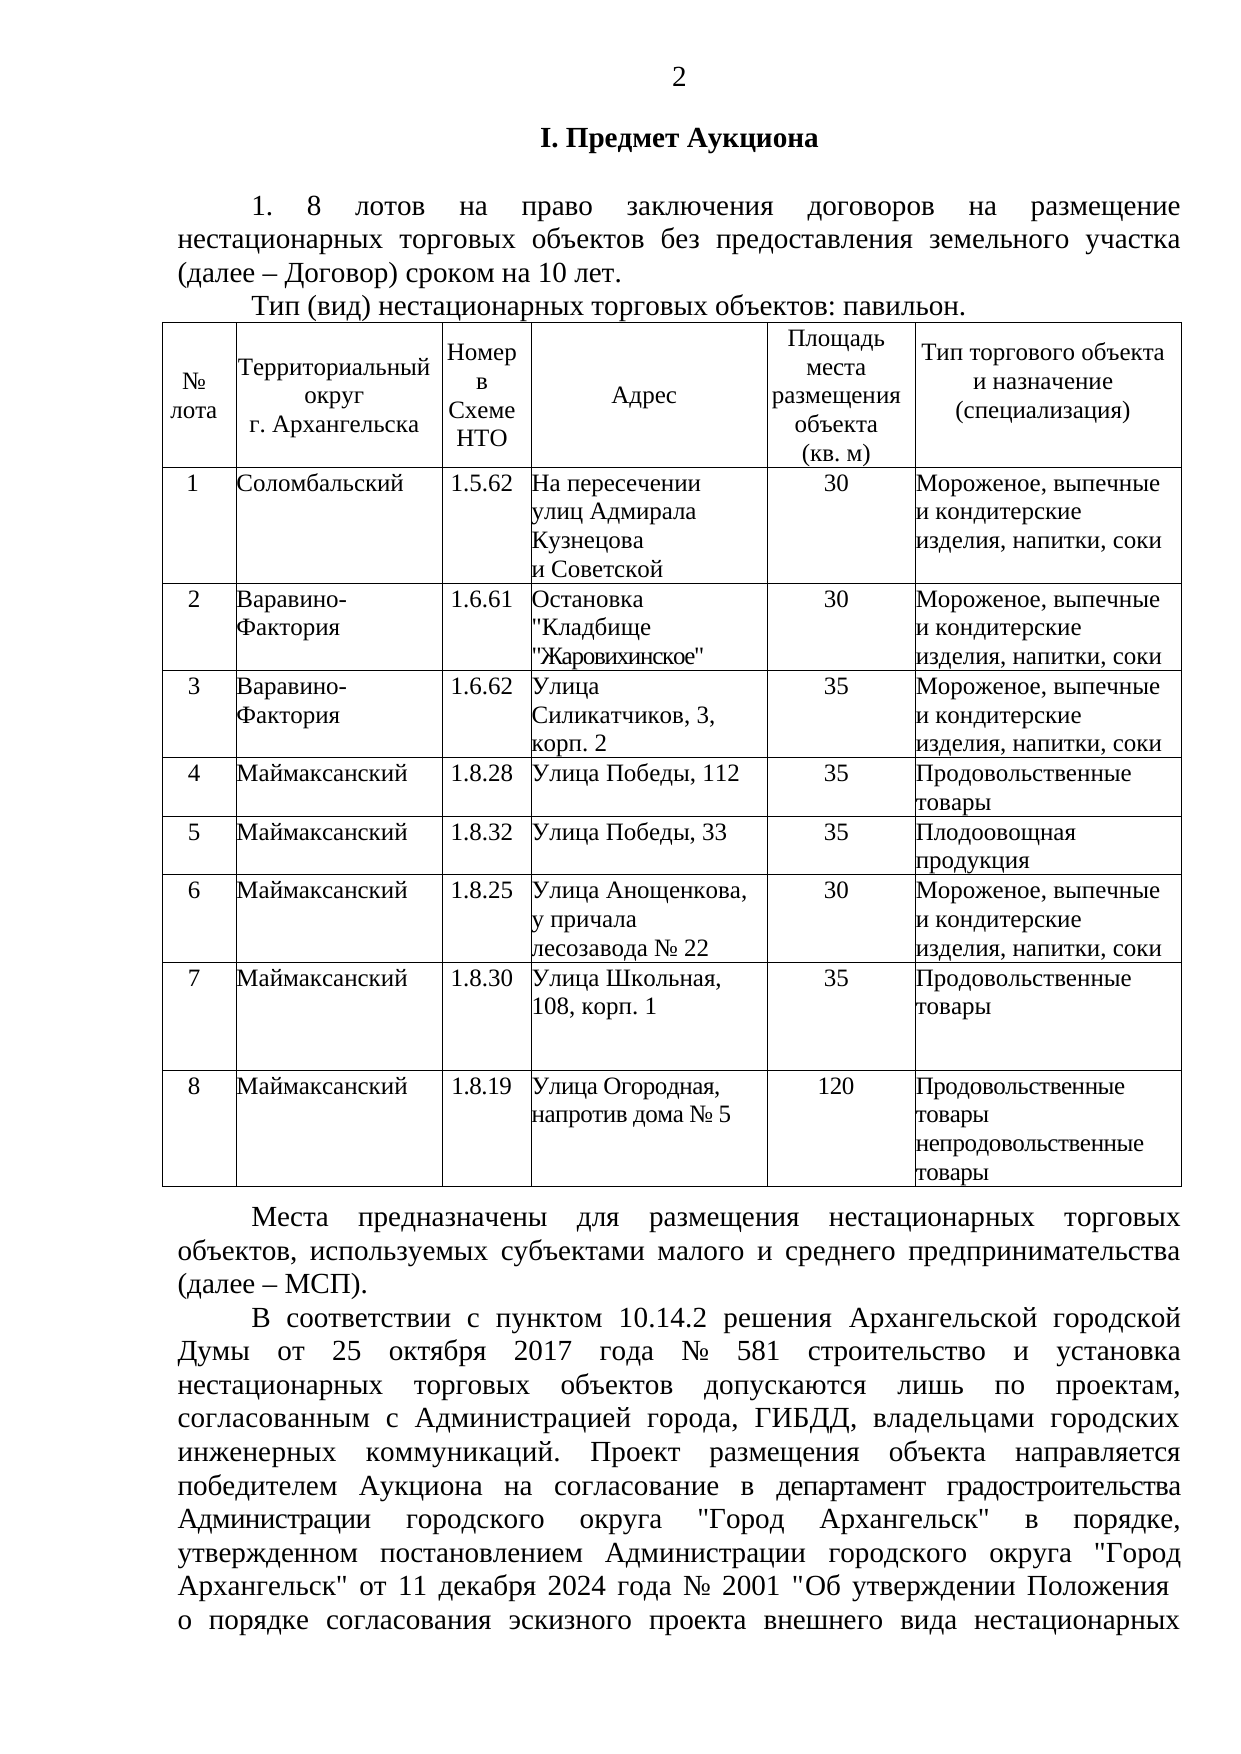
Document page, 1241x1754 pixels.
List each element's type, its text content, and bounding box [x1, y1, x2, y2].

table_header Тип торгового объекта и назначение (специализация) [916, 323, 1181, 467]
table_cell Улица Силикатчиков, 3, корп. 2 [532, 671, 767, 757]
table_cell 30 [768, 468, 915, 583]
text Места предназначены для размещения нестационарных торговых объектов, используемых субъектами малого и среднего предпринимательства (далее – МСП). [177, 1199, 1181, 1300]
table_cell 120 [768, 1071, 915, 1186]
table_cell 1.8.25 [443, 875, 531, 962]
list I. Предмет Аукциона [177, 121, 1181, 154]
table_cell Мороженое, выпечные и кондитерские изделия, напитки, соки [916, 671, 1181, 757]
table_cell Продовольственные товары непродовольственные товары [916, 1071, 1181, 1186]
table_cell Продовольственные товары [916, 963, 1181, 1070]
table_cell Улица Победы, 112 [532, 758, 767, 816]
table_cell [163, 875, 236, 962]
table_cell Улица Анощенкова, у причала лесозавода № 22 [532, 875, 767, 962]
table_cell Мороженое, выпечные и кондитерские изделия, напитки, соки [916, 875, 1181, 962]
table_cell Маймаксанский [237, 1071, 442, 1186]
table_cell Маймаксанский [237, 963, 442, 1070]
table_cell [163, 1071, 236, 1186]
table_cell 1.8.19 [443, 1071, 531, 1186]
table_cell Мороженое, выпечные и кондитерские изделия, напитки, соки [916, 468, 1181, 583]
table_cell На пересечении улиц Адмирала Кузнецова и Советской [532, 468, 767, 583]
table_header Номер в Схеме НТО [443, 323, 531, 467]
table_cell 1.6.62 [443, 671, 531, 757]
table_header Площадь места размещения объекта (кв. м) [768, 323, 915, 467]
table_cell Маймаксанский [237, 817, 442, 874]
table_cell 1.6.61 [443, 584, 531, 670]
table_cell Маймаксанский [237, 875, 442, 962]
table_cell [163, 817, 236, 874]
table_header № лота [163, 323, 236, 467]
table_cell Улица Победы, 33 [532, 817, 767, 874]
table_cell Мороженое, выпечные и кондитерские изделия, напитки, соки [916, 584, 1181, 670]
table_cell 30 [768, 875, 915, 962]
table_cell [163, 758, 236, 816]
table_cell Продовольственные товары [916, 758, 1181, 816]
table_cell [163, 584, 236, 670]
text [177, 1434, 1181, 1635]
table_cell [163, 468, 236, 583]
table_cell Соломбальский [237, 468, 442, 583]
table_cell [163, 671, 236, 757]
text Тип (вид) нестационарных торговых объектов: павильон. [177, 288, 1181, 322]
table_cell 35 [768, 963, 915, 1070]
table_cell 1.8.28 [443, 758, 531, 816]
table_cell Маймаксанский [237, 758, 442, 816]
table_cell 35 [768, 671, 915, 757]
table_header Территориальный округ г. Архангельска [237, 323, 442, 467]
table_cell Остановка "Кладбище "Жаровихинское" [532, 584, 767, 670]
table_cell Улица Огородная, напротив дома № 5 [532, 1071, 767, 1186]
table_cell 30 [768, 584, 915, 670]
table_cell Варавино-Фактория [237, 671, 442, 757]
table_cell 1.5.62 [443, 468, 531, 583]
table_cell Улица Школьная, 108, корп. 1 [532, 963, 767, 1070]
table_cell 1.8.32 [443, 817, 531, 874]
table_cell Плодоовощная продукция [916, 817, 1181, 874]
table_cell 35 [768, 758, 915, 816]
text 1. 8 лотов на право заключения договоров на размещение нестационарных торговых объектов без предоставления земельного участка (далее – Договор) сроком на 10 лет. [177, 188, 1181, 288]
table_cell [163, 963, 236, 1070]
table_cell Варавино-Фактория [237, 584, 442, 670]
table_header Адрес [532, 323, 767, 467]
table_cell 1.8.30 [443, 963, 531, 1070]
table_cell 35 [768, 817, 915, 874]
